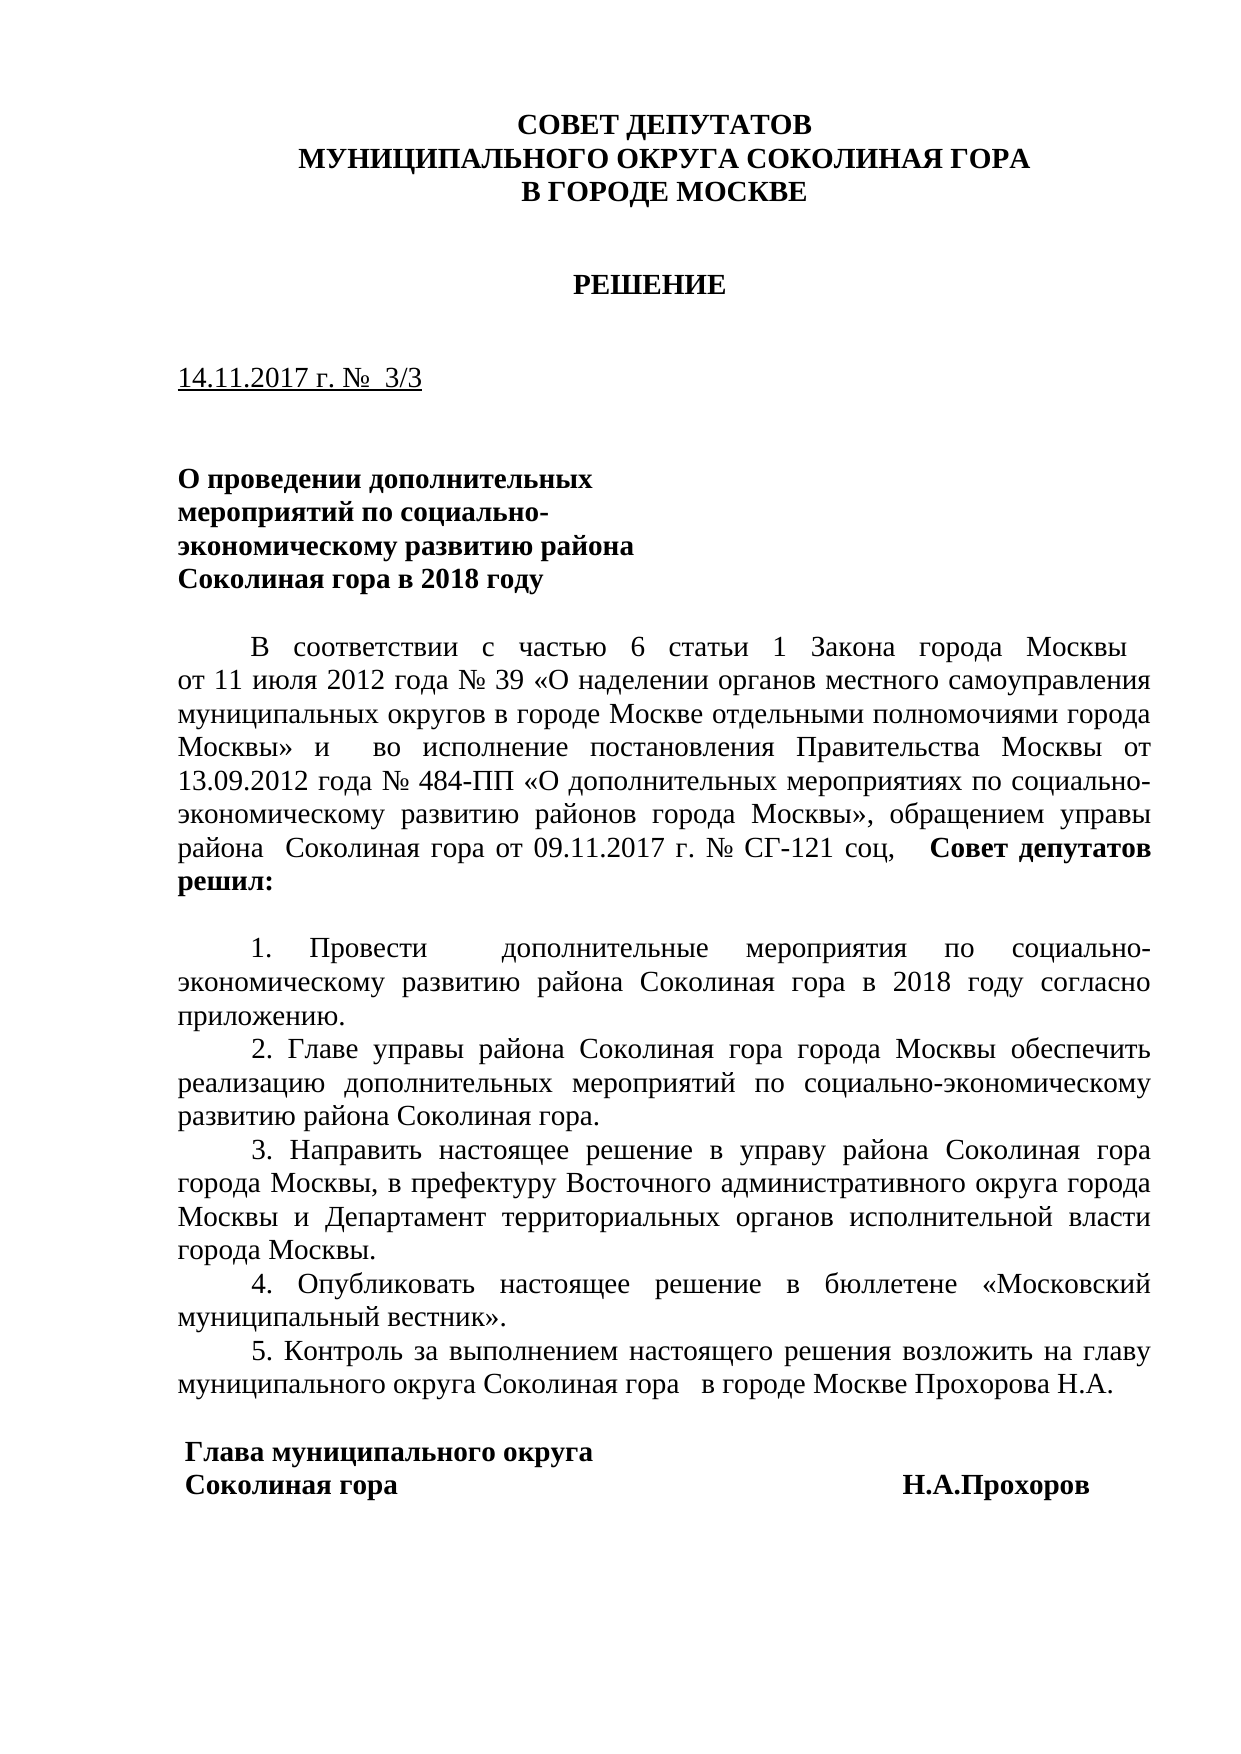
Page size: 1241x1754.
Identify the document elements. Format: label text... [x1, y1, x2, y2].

text 2. Главе управы района Соколиная гора города Москвы обеспечить реализацию дополнительных мероприятий по социально-экономическому развитию района Соколиная гора. [177, 1031, 1152, 1132]
text 4. Опубликовать настоящее решение в бюллетене «Московский муниципальный вестник». [177, 1266, 1152, 1333]
text СОВЕТ ДЕПУТАТОВ [177, 107, 1152, 141]
text О проведении дополнительных мероприятий по социально-экономическому развитию района Соколиная гора в 2018 году [177, 461, 664, 595]
title 14.11.2017 г. № 3/3 [177, 360, 1152, 394]
text В соответствии с частью 6 статьи 1 Закона города Москвы от 11 июля 2012 года № 39 «О наделении органов местного самоуправления муниципальных округов в городе Москве отдельными полномочиями города Москвы» и во исполнение постановления Правительства Москвы от 13.09.2012 года № 484-ПП «О дополнительных мероприятиях по социально-экономическому развитию районов города Москвы», обращением управы района Соколиная гора от 09.11.2017 г. № СГ-121 соц, Совет депутатов решил: [177, 629, 1152, 897]
text Соколиная гора Н.А.Прохоров [177, 1467, 1152, 1501]
text 5. Контроль за выполнением настоящего решения возложить на главу муниципального округа Соколиная гора в городе Москве Прохорова Н.А. [177, 1333, 1152, 1400]
text МУНИЦИПАЛЬНОГО ОКРУГА СОКОЛИНАЯ ГОРА [177, 141, 1152, 174]
text 3. Направить настоящее решение в управу района Соколиная гора города Москвы, в префектуру Восточного административного округа города Москвы и Департамент территориальных органов исполнительной власти города Москвы. [177, 1132, 1152, 1266]
text 1. Провести дополнительные мероприятия по социально-экономическому развитию района Соколиная гора в 2018 году согласно приложению. [177, 931, 1152, 1031]
text Глава муниципального округа [177, 1434, 1152, 1467]
text В ГОРОДЕ МОСКВЕ [177, 174, 1152, 208]
text РЕШЕНИЕ [148, 267, 1152, 301]
